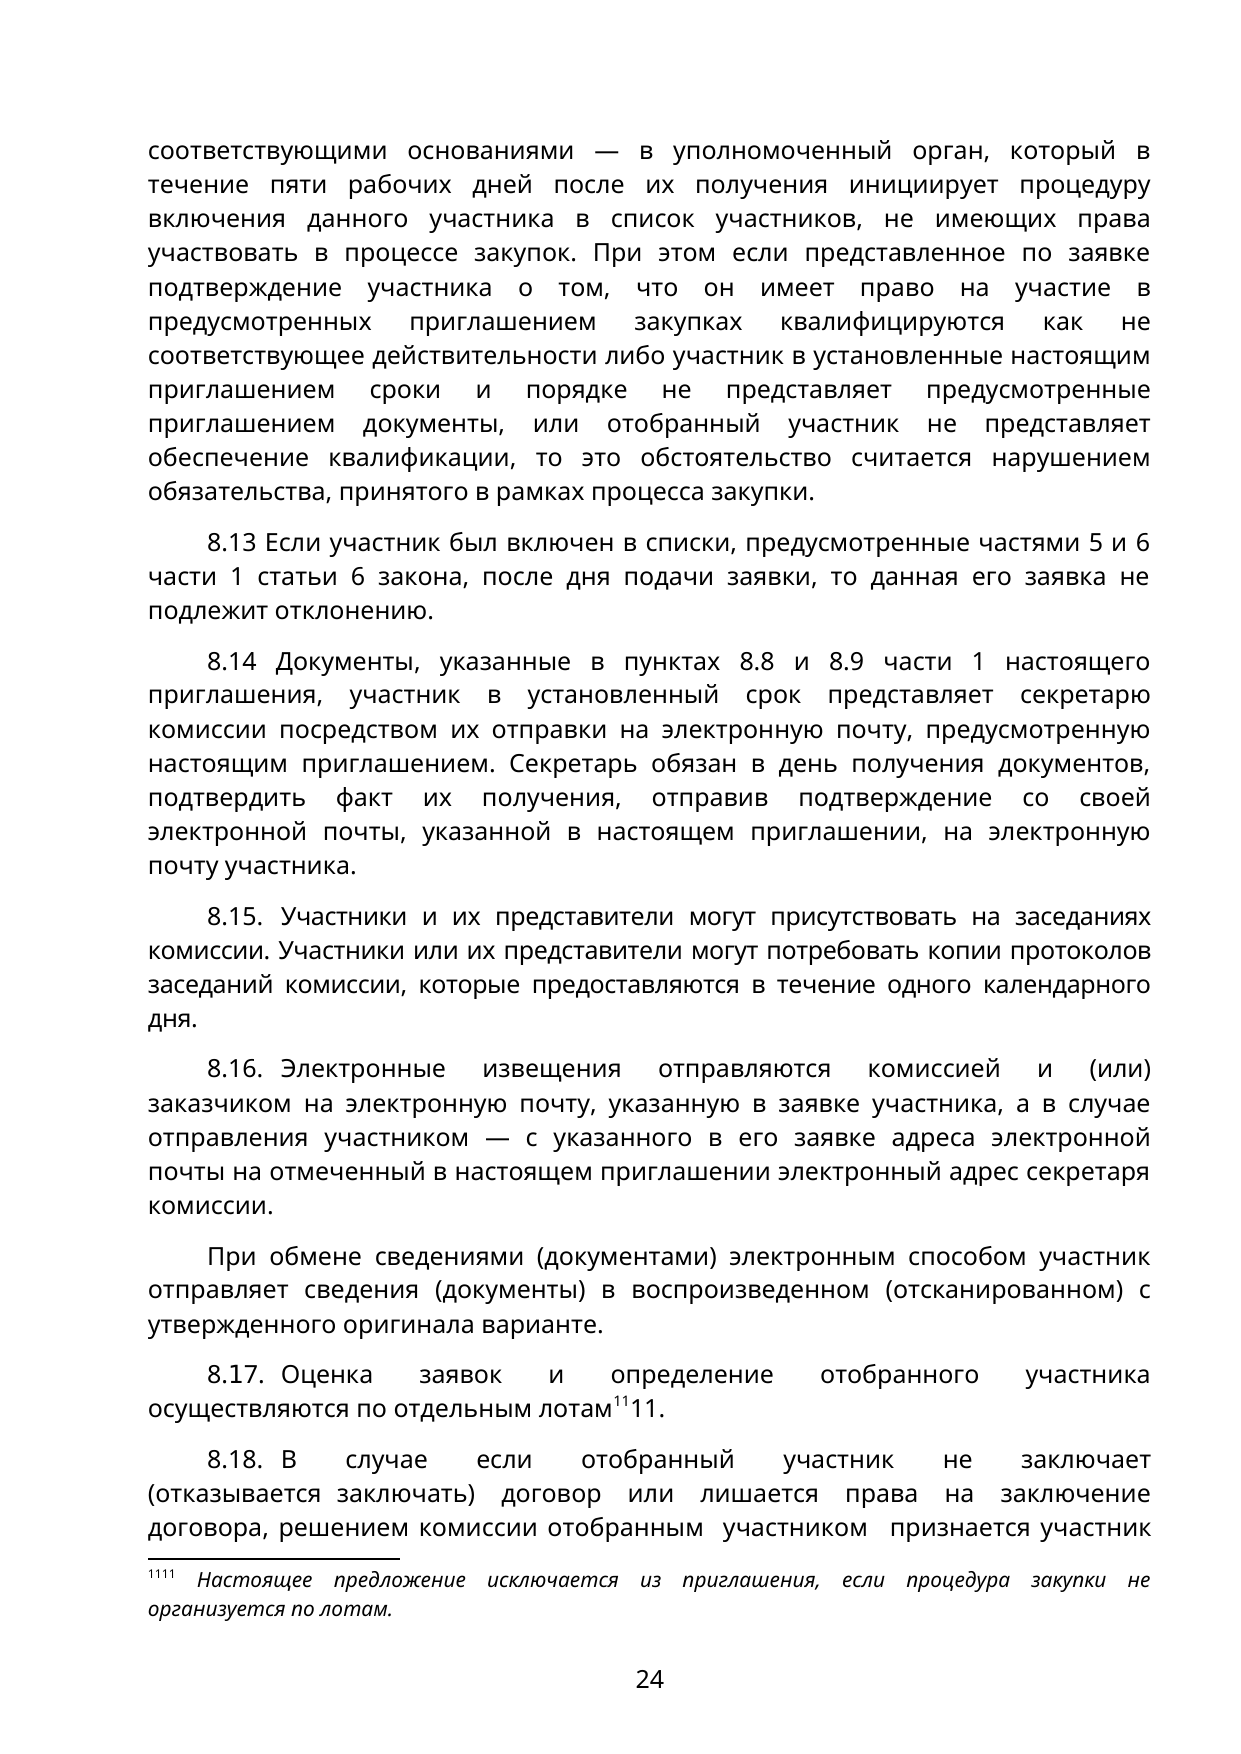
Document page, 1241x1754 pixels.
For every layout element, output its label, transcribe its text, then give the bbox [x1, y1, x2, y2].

text 8.13 Если участник был включен в списки, предусмотренные частями 5 и 6 части 1 статьи 6 закона, после дня подачи заявки, то данная его заявка не подлежит отклонению. [148, 524, 1152, 626]
text 8.15. Участники и их представители могут присутствовать на заседаниях комиссии. Участники или их представители могут потребовать копии протоколов заседаний комиссии, которые предоставляются в течение одного календарного дня. [148, 898, 1152, 1034]
text 8.16. Электронные извещения отправляются комиссией и (или) заказчиком на электронную почту, указанную в заявке участника, а в случае отправления участником — с указанного в его заявке адреса электронной почты на отмеченный в настоящем приглашении электронный адрес секретаря комиссии. [148, 1051, 1152, 1221]
text 8.14 Документы, указанные в пунктах 8.8 и 8.9 части 1 настоящего приглашения, участник в установленный срок представляет секретарю комиссии посредством их отправки на электронную почту, предусмотренную настоящим приглашением. Секретарь обязан в день получения документов, подтвердить факт их получения, отправив подтверждение со своей электронной почты, указанной в настоящем приглашении, на электронную почту участника. [148, 643, 1152, 882]
text При обмене сведениями (документами) электронным способом участник отправляет сведения (документы) в воспроизведенном (отсканированном) с утвержденного оригинала варианте. [148, 1238, 1152, 1340]
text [148, 1442, 1152, 1544]
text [148, 133, 1152, 508]
text 8.17. Оценка заявок и определение отобранного участника осуществляются по отдельным лотам11. [148, 1357, 1152, 1425]
